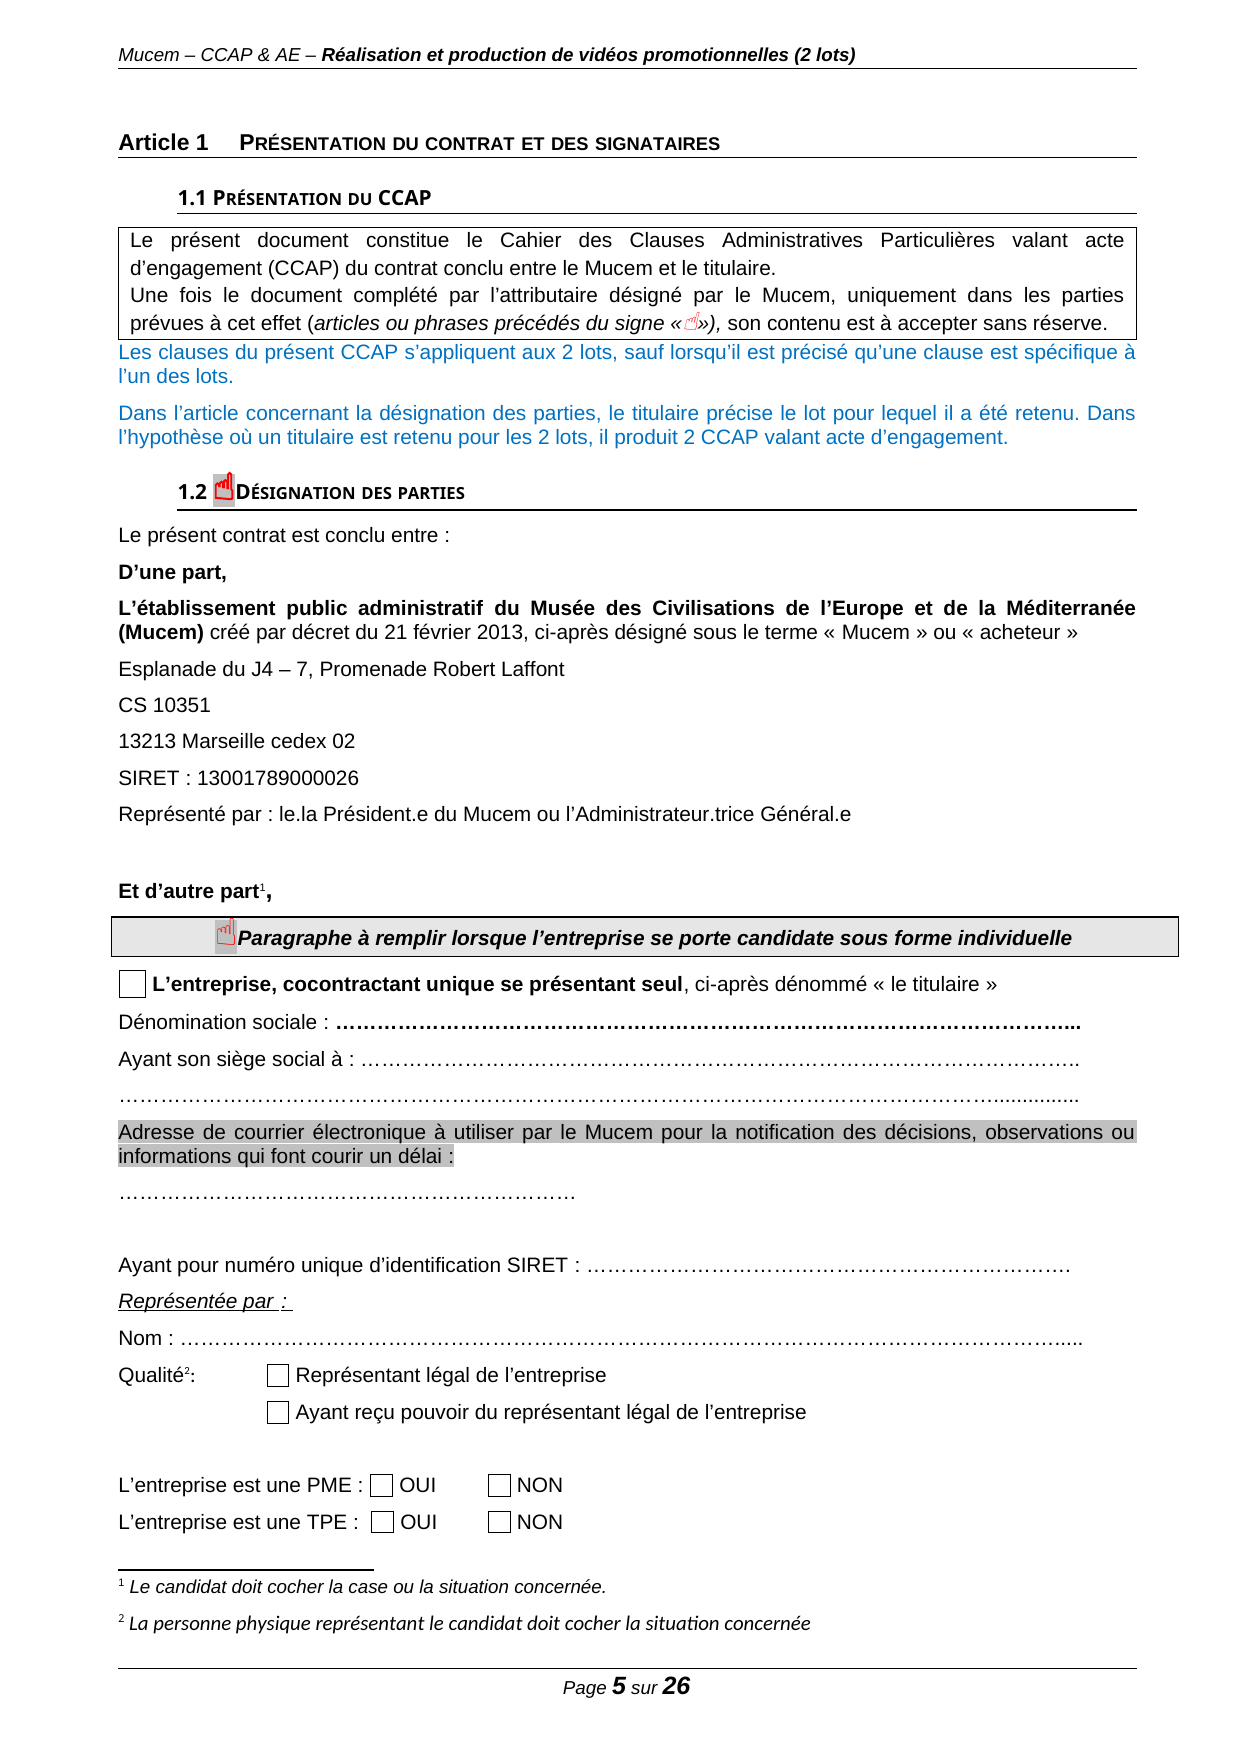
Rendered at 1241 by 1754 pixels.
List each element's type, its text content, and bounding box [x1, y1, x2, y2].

text Représenté par : le.la Président.e du Mucem ou l’Administrateur.trice Général.e [118, 802, 1137, 826]
text Représentée par : [118, 1289, 1137, 1313]
text ………………………………………………………… [118, 1180, 1137, 1204]
subtitle Présentation du contrat et des signataires [118, 128, 1137, 157]
subtitle Désignation des parties [177, 473, 1137, 509]
subtitle Présentation du CCAP [177, 183, 1137, 213]
text Dénomination sociale : ……………………………………………………………………………………………... [118, 1010, 1137, 1034]
text Ayant son siège social à : ………………………………………………………………………………………….. [118, 1047, 1137, 1071]
text Esplanade du J4 – 7, Promenade Robert Laffont [118, 656, 1137, 680]
text Ayant pour numéro unique d’identification SIRET : ……………………………………………………………. [118, 1253, 1137, 1277]
text CS 10351 [118, 693, 1137, 717]
text 13213 Marseille cedex 02 [118, 729, 1137, 753]
text Dans l’article concernant la désignation des parties, le titulaire précise le lot pour lequel il a été retenu. Dans l’hypothèse où un titulaire est retenu pour les 2 lots, il produit 2 CCAP valant acte d’engagement. [118, 401, 1137, 448]
text L’entreprise, cocontractant unique se présentant seul, ci-après dénommé « le titulaire » [118, 969, 1137, 998]
text L’entreprise est une TPE : OUI NON [118, 1509, 1137, 1533]
text D’une part, [118, 559, 1137, 583]
table_header Le présent document constitue le Cahier des Clauses Administratives Particulières valant acte d’engagement (CCAP) du contrat conclu entre le Mucem et le titulaire. Une fois le document complété par l’attributaire désigné par le Mucem, uniquement dans les parties prévues à cet effet (articles ou phrases précédés du signe «»), son contenu est à accepter sans réserve. [119, 228, 1136, 339]
text L’entreprise est une PME : OUI NON [118, 1473, 1137, 1497]
text Nom : ………………………………………………………………………………………………………………..... [118, 1326, 1137, 1350]
text Le présent contrat est conclu entre : [118, 523, 1137, 547]
text Ayant reçu pouvoir du représentant légal de l’entreprise [118, 1400, 1137, 1424]
text SIRET : 13001789000026 [118, 766, 1137, 790]
text Paragraphe à remplir lorsque l’entreprise se porte candidate sous forme individuelle [112, 918, 1178, 956]
text Qualité: Représentant légal de l’entreprise [118, 1362, 1137, 1388]
text L’établissement public administratif du Musée des Civilisations de l’Europe et de la Méditerranée (Mucem) créé par décret du 21 février 2013, ci-après désigné sous le terme « Mucem » ou « acheteur » [118, 596, 1137, 644]
text Les clauses du présent CCAP s’appliquent aux 2 lots, sauf lorsqu’il est précisé qu’une clause est spécifique à l’un des lots. [118, 340, 1137, 388]
text Adresse de courrier électronique à utiliser par le Mucem pour la notification des décisions, observations ou informations qui font courir un délai : [118, 1143, 1137, 1167]
text Et d’autre part, [118, 875, 1137, 904]
text ………………………………………………………………………………………………………………............... [118, 1083, 1137, 1107]
